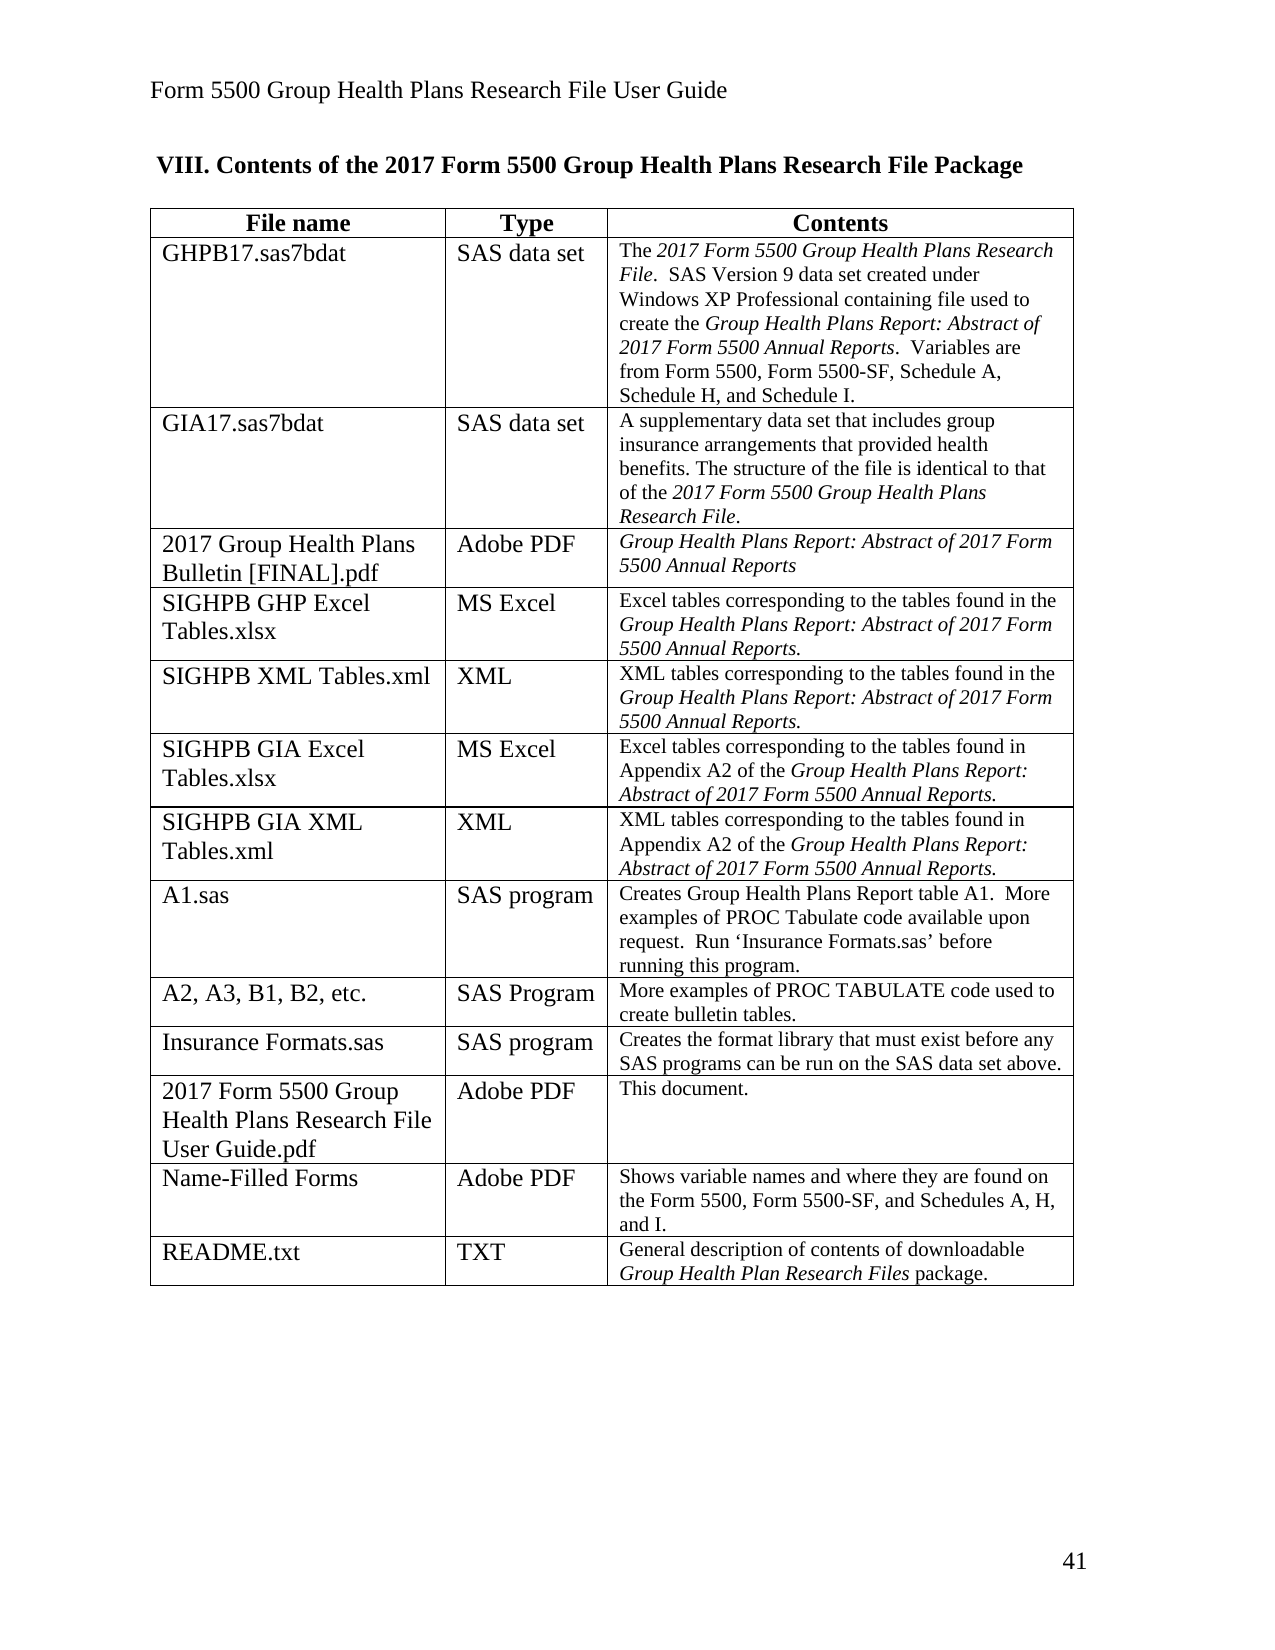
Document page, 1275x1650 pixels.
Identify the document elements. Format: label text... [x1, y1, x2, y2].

table_cell A2, A3, B1, B2, etc. [151, 978, 445, 1026]
table_cell More examples of PROC TABULATE code used to create bulletin tables. [608, 978, 1073, 1026]
table_cell SAS program [446, 1027, 607, 1075]
table_cell SAS data set [446, 238, 607, 407]
table_cell XML tables corresponding to the tables found in the Group Health Plans Report: Abstract of 2017 Form 5500 Annual Reports. [608, 661, 1073, 733]
table_cell 2017 Group Health Plans Bulletin [FINAL].pdf [151, 529, 445, 587]
table_cell SAS Program [446, 978, 607, 1026]
table_cell Group Health Plans Report: Abstract of 2017 Form 5500 Annual Reports [608, 529, 1073, 587]
table_cell SIGHPB GHP Excel Tables.xlsx [151, 588, 445, 660]
table_cell Shows variable names and where they are found on the Form 5500, Form 5500-SF, and Schedules A, H, and I. [608, 1164, 1073, 1236]
table_cell GIA17.sas7bdat [151, 408, 445, 528]
table_header Contents [608, 209, 1073, 237]
table_cell Adobe PDF [446, 1164, 607, 1236]
table_cell MS Excel [446, 734, 607, 806]
table_cell XML [446, 808, 607, 879]
table_cell Name-Filled Forms [151, 1164, 445, 1236]
table_cell SAS data set [446, 408, 607, 528]
table_cell General description of contents of downloadable Group Health Plan Research Files package. [608, 1237, 1073, 1285]
table_cell GHPB17.sas7bdat [151, 238, 445, 407]
table_cell A supplementary data set that includes group insurance arrangements that provided health benefits. The structure of the file is identical to that of the 2017 Form 5500 Group Health Plans Research File. [608, 408, 1073, 528]
table_header File name [151, 209, 445, 237]
table_cell This document. [608, 1076, 1073, 1162]
table_cell MS Excel [446, 588, 607, 660]
table_cell Creates the format library that must exist before any SAS programs can be run on the SAS data set above. [608, 1027, 1073, 1075]
table_cell XML tables corresponding to the tables found in Appendix A2 of the Group Health Plans Report: Abstract of 2017 Form 5500 Annual Reports. [608, 808, 1073, 879]
table_cell Insurance Formats.sas [151, 1027, 445, 1075]
table_cell XML [446, 661, 607, 733]
table_cell SIGHPB GIA Excel Tables.xlsx [151, 734, 445, 806]
table_cell A1.sas [151, 881, 445, 977]
table_cell Creates Group Health Plans Report table A1. More examples of PROC Tabulate code available upon request. Run ‘Insurance Formats.sas’ before running this program. [608, 881, 1073, 977]
table_cell 2017 Form 5500 Group Health Plans Research File User Guide.pdf [151, 1076, 445, 1162]
table_cell Adobe PDF [446, 1076, 607, 1162]
table_cell SAS program [446, 881, 607, 977]
table_cell TXT [446, 1237, 607, 1285]
table_cell SIGHPB GIA XML Tables.xml [151, 808, 445, 879]
table_cell SIGHPB XML Tables.xml [151, 661, 445, 733]
table_cell Excel tables corresponding to the tables found in the Group Health Plans Report: Abstract of 2017 Form 5500 Annual Reports. [608, 588, 1073, 660]
table_cell Excel tables corresponding to the tables found in Appendix A2 of the Group Health Plans Report: Abstract of 2017 Form 5500 Annual Reports. [608, 734, 1073, 806]
table_cell README.txt [151, 1237, 445, 1285]
table_cell The 2017 Form 5500 Group Health Plans Research File. SAS Version 9 data set created under Windows XP Professional containing file used to create the Group Health Plans Report: Abstract of 2017 Form 5500 Annual Reports. Variables are from Form 5500, Form 5500-SF, Schedule A, Schedule H, and Schedule I. [608, 238, 1073, 407]
table_header Type [446, 209, 607, 237]
subtitle VIII. Contents of the 2017 Form 5500 Group Health Plans Research File Package [150, 150, 1125, 179]
table_cell Adobe PDF [446, 529, 607, 587]
